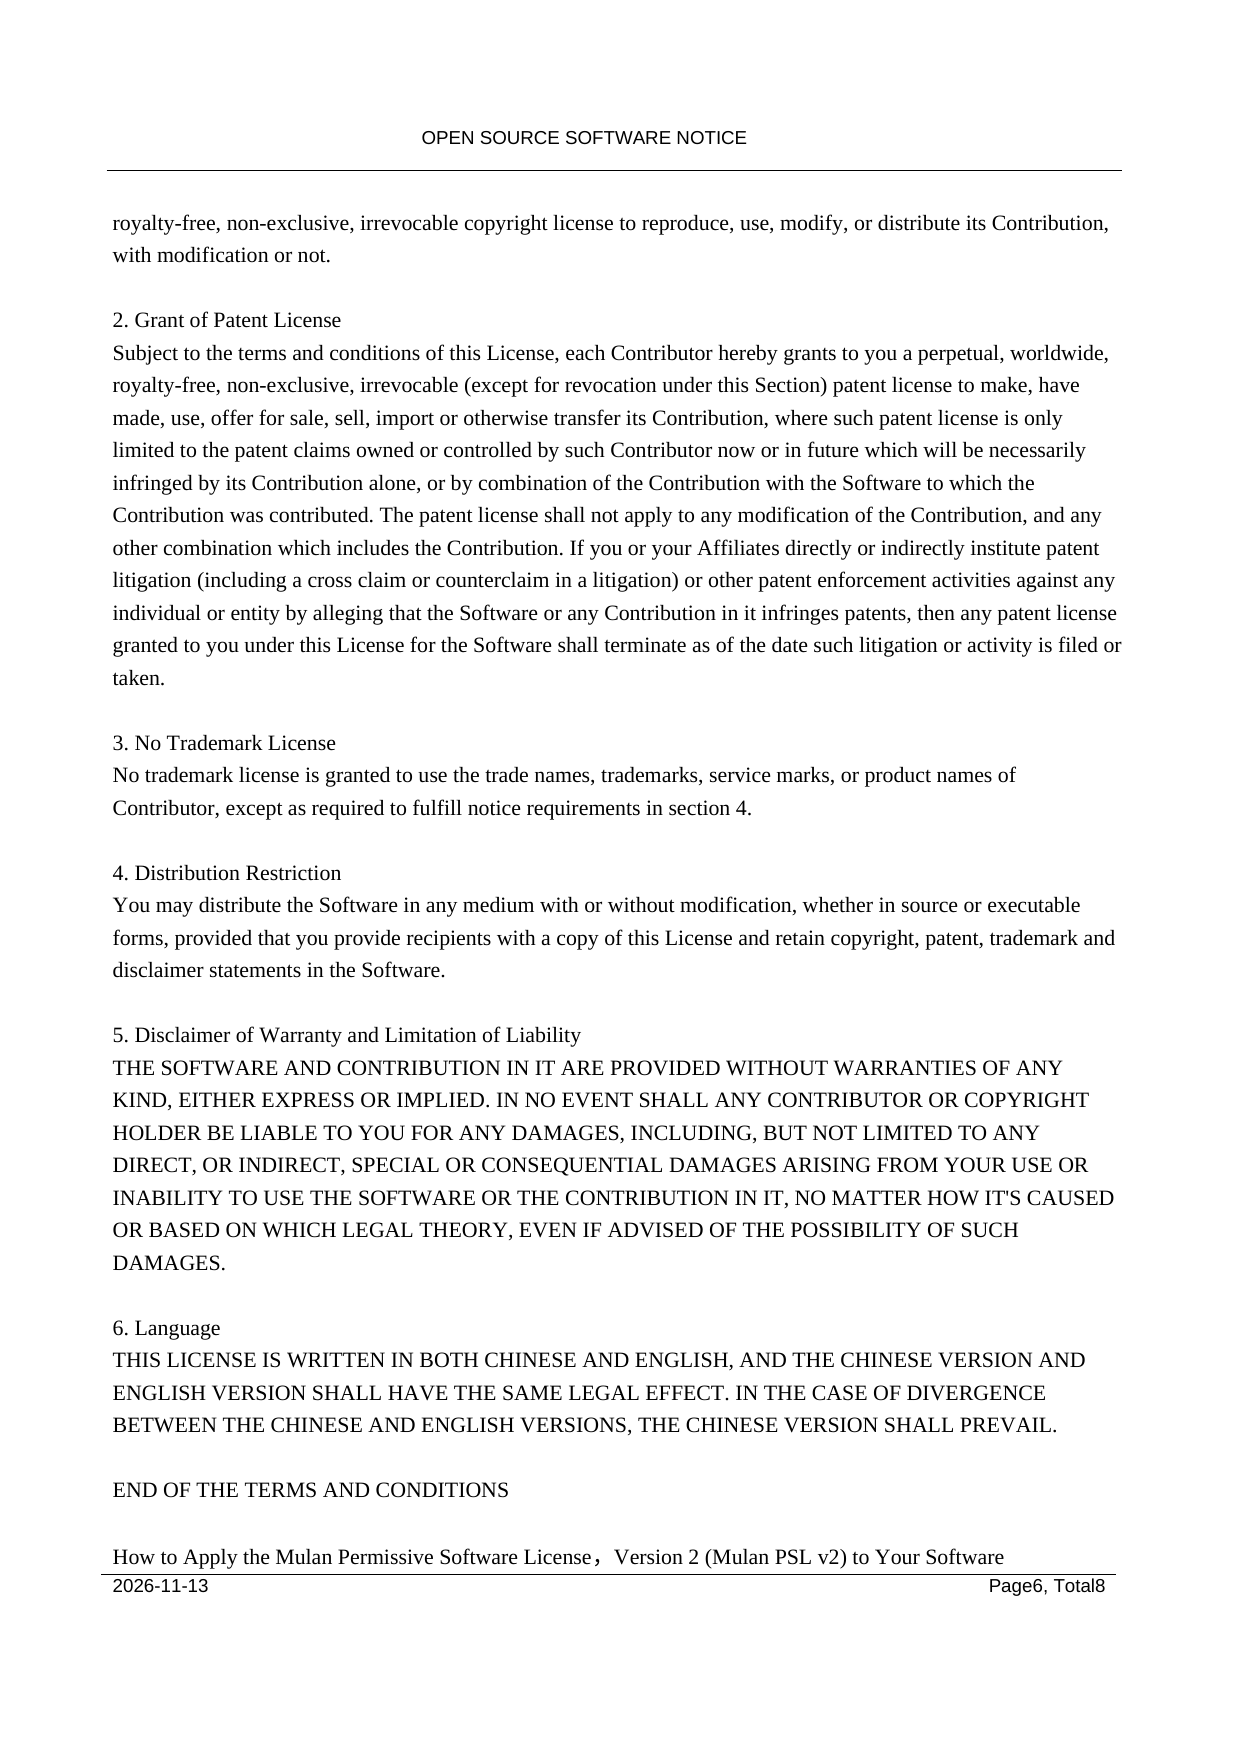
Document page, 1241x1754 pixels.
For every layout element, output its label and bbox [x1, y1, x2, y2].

text [112, 206, 1128, 1571]
